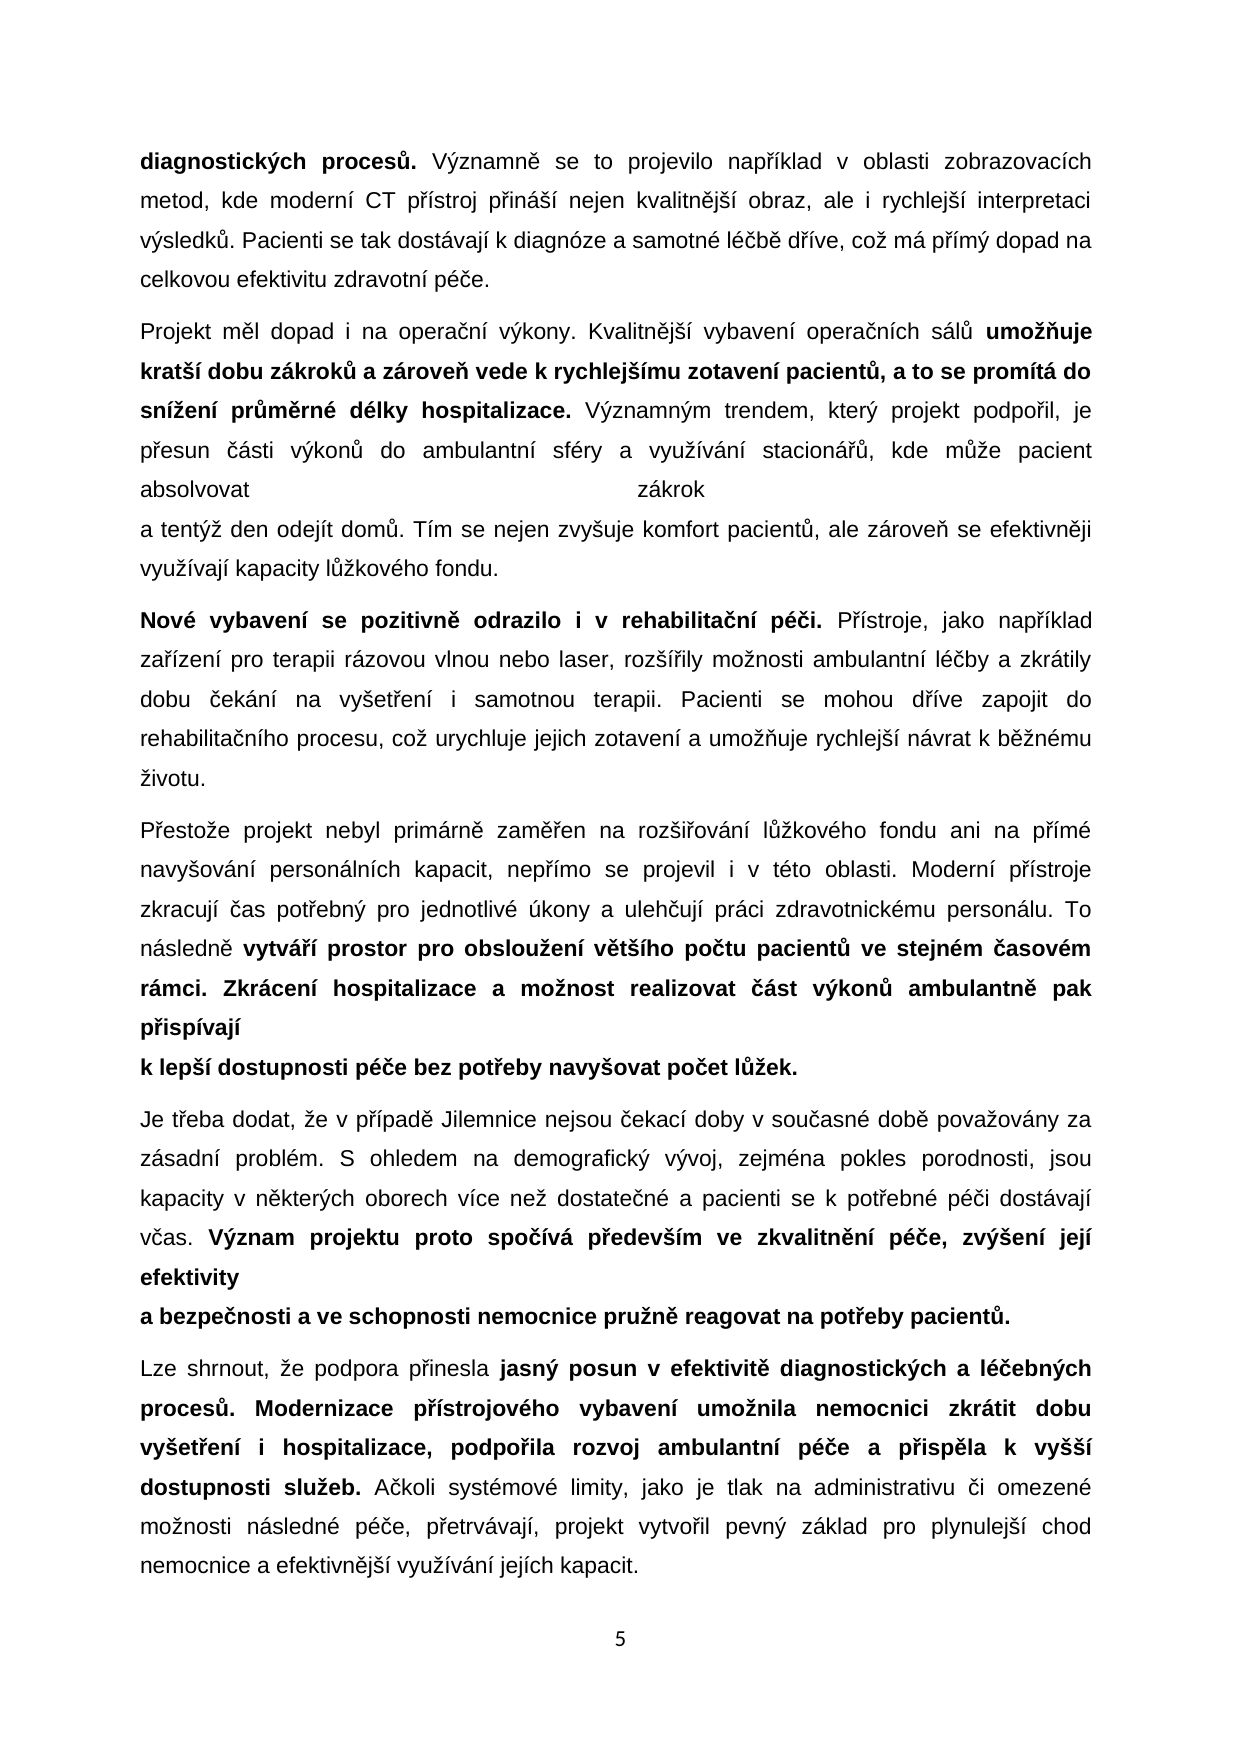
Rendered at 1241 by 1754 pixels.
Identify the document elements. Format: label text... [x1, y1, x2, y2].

text Přestože projekt nebyl primárně zaměřen na rozšiřování lůžkového fondu ani na přímé navyšování personálních kapacit, nepřímo se projevil i v této oblasti. Moderní přístroje zkracují čas potřebný pro jednotlivé úkony a ulehčují práci zdravotnickému personálu. To následně vytváří prostor pro obsloužení většího počtu pacientů ve stejném časovém rámci. Zkrácení hospitalizace a možnost realizovat část výkonů ambulantně pak přispívají k lepší dostupnosti péče bez potřeby navyšovat počet lůžek. [140, 817, 1092, 1080]
text Je třeba dodat, že v případě Jilemnice nejsou čekací doby v současné době považovány za zásadní problém. S ohledem na demografický vývoj, zejména pokles porodnosti, jsou kapacity v některých oborech více než dostatečné a pacienti se k potřebné péči dostávají včas. Význam projektu proto spočívá především ve zkvalitnění péče, zvýšení její efektivity a bezpečnosti a ve schopnosti nemocnice pružně reagovat na potřeby pacientů. [140, 1106, 1092, 1329]
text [140, 148, 1092, 292]
text Projekt měl dopad i na operační výkony. Kvalitnější vybavení operačních sálů umožňuje kratší dobu zákroků a zároveň vede k rychlejšímu zotavení pacientů, a to se promítá do snížení průměrné délky hospitalizace. Významným trendem, který projekt podpořil, je přesun části výkonů do ambulantní sféry a využívání stacionářů, kde může pacient absolvovat zákrok a tentýž den odejít domů. Tím se nejen zvyšuje komfort pacientů, ale zároveň se efektivněji využívají kapacity lůžkového fondu. [140, 318, 1092, 581]
text Lze shrnout, že podpora přinesla jasný posun v efektivitě diagnostických a léčebných procesů. Modernizace přístrojového vybavení umožnila nemocnici zkrátit dobu vyšetření i hospitalizace, podpořila rozvoj ambulantní péče a přispěla k vyšší dostupnosti služeb. Ačkoli systémové limity, jako je tlak na administrativu či omezené možnosti následné péče, přetrvávají, projekt vytvořil pevný základ pro plynulejší chod nemocnice a efektivnější využívání jejích kapacit. [140, 1355, 1092, 1579]
text Nové vybavení se pozitivně odrazilo i v rehabilitační péči. Přístroje, jako například zařízení pro terapii rázovou vlnou nebo laser, rozšířily možnosti ambulantní léčby a zkrátily dobu čekání na vyšetření i samotnou terapii. Pacienti se mohou dříve zapojit do rehabilitačního procesu, což urychluje jejich zotavení a umožňuje rychlejší návrat k běžnému životu. [140, 607, 1092, 791]
